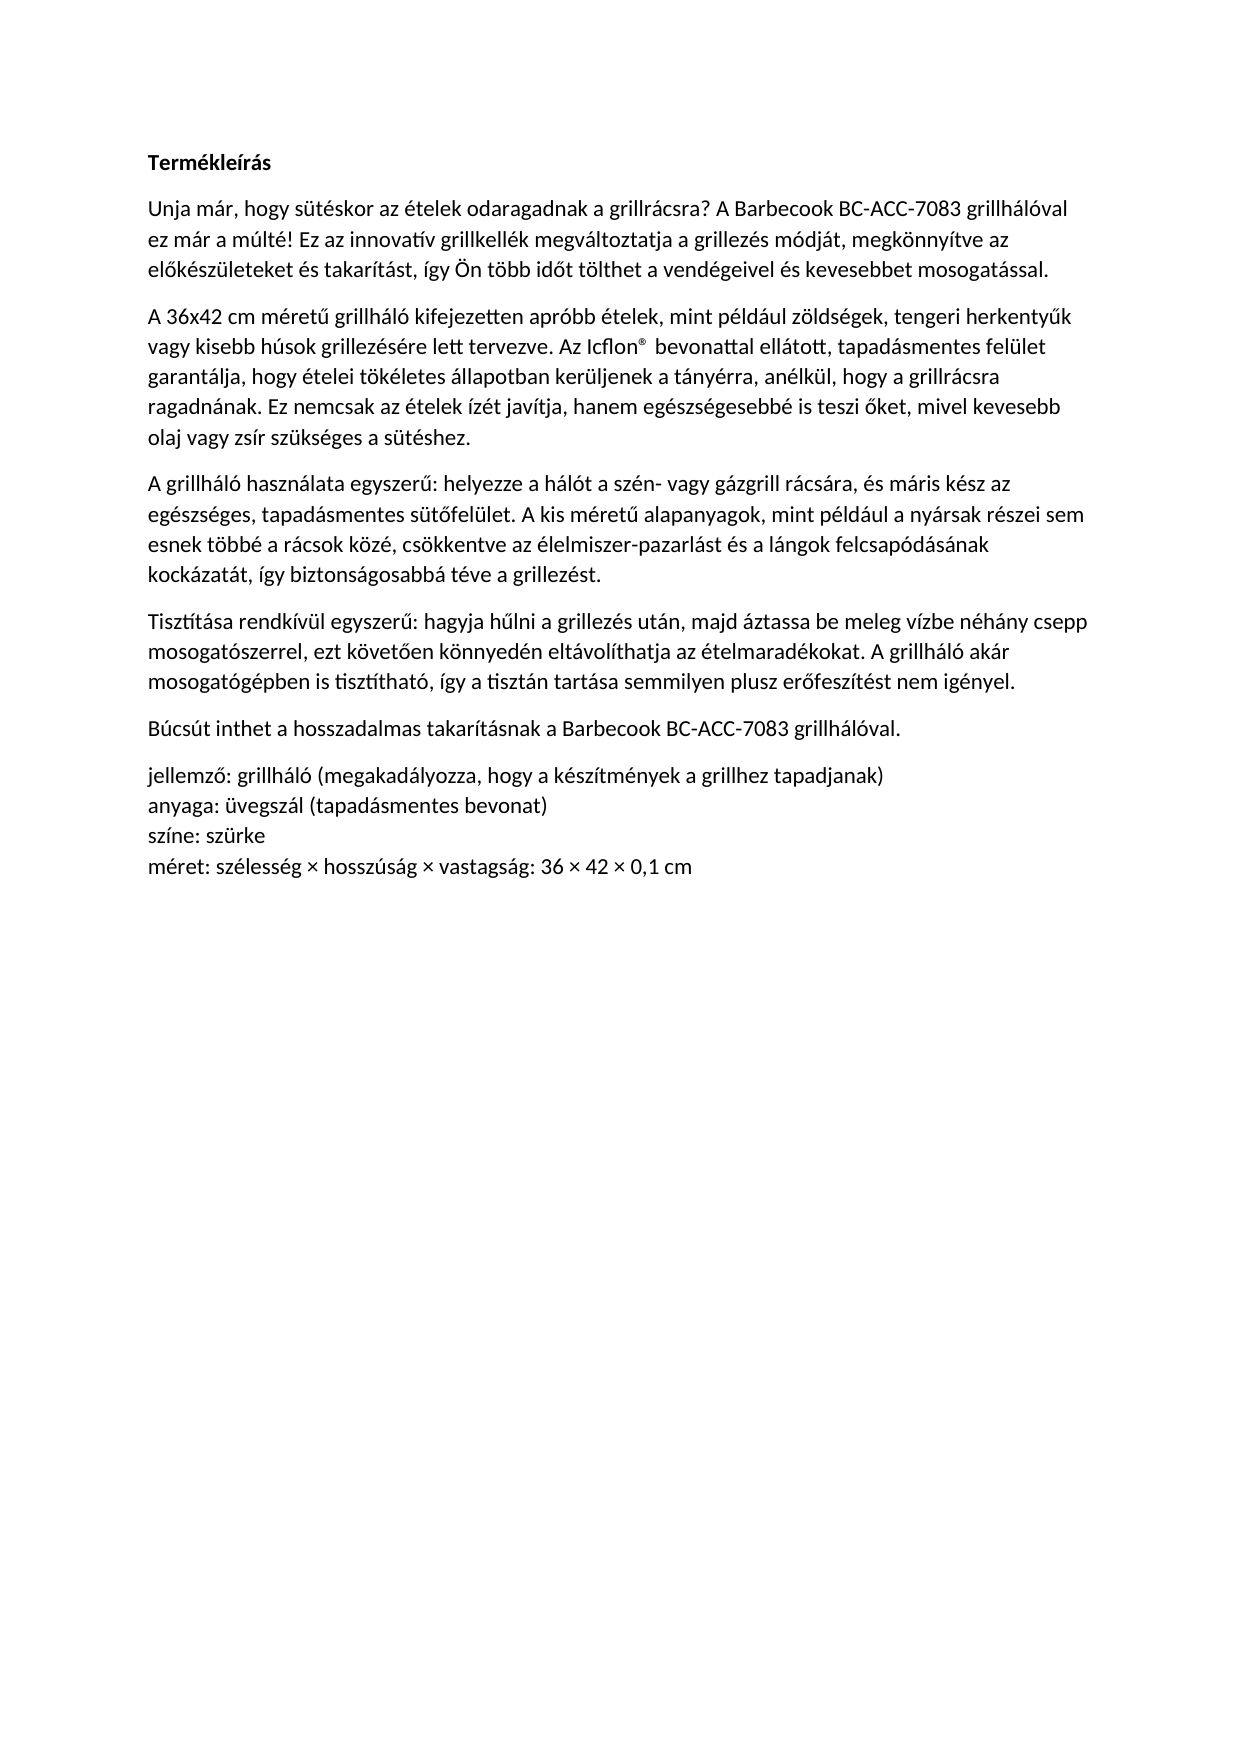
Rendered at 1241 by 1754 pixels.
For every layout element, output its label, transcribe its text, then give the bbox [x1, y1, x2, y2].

text Tisztítása rendkívül egyszerű: hagyja hűlni a grillezés után, majd áztassa be meleg vízbe néhány csepp mosogatószerrel, ezt követően könnyedén eltávolíthatja az ételmaradékokat. A grillháló akár mosogatógépben is tisztítható, így a tisztán tartása semmilyen plusz erőfeszítést nem igényel. [148, 607, 1093, 695]
text Unja már, hogy sütéskor az ételek odaragadnak a grillrácsra? A Barbecook BC-ACC-7083 grillhálóval ez már a múlté! Ez az innovatív grillkellék megváltoztatja a grillezés módját, megkönnyítve az előkészületeket és takarítást, így Ön több időt tölthet a vendégeivel és kevesebbet mosogatással. [148, 194, 1093, 283]
text Búcsút inthet a hosszadalmas takarításnak a Barbecook BC-ACC-7083 grillhálóval. [148, 714, 1093, 742]
text Termékleírás [148, 148, 1093, 176]
text A 36x42 cm méretű grillháló kifejezetten apróbb ételek, mint például zöldségek, tengeri herkentyűk vagy kisebb húsok grillezésére lett tervezve. Az Icflon® bevonattal ellátott, tapadásmentes felület garantálja, hogy ételei tökéletes állapotban kerüljenek a tányérra, anélkül, hogy a grillrácsra ragadnának. Ez nemcsak az ételek ízét javítja, hanem egészségesebbé is teszi őket, mivel kevesebb olaj vagy zsír szükséges a sütéshez. [148, 302, 1093, 451]
text A grillháló használata egyszerű: helyezze a hálót a szén- vagy gázgrill rácsára, és máris kész az egészséges, tapadásmentes sütőfelület. A kis méretű alapanyagok, mint például a nyársak részei sem esnek többé a rácsok közé, csökkentve az élelmiszer-pazarlást és a lángok felcsapódásának kockázatát, így biztonságosabbá téve a grillezést. [148, 469, 1093, 588]
text jellemző: grillháló (megakadályozza, hogy a készítmények a grillhez tapadjanak) anyaga: üvegszál (tapadásmentes bevonat) színe: szürke méret: szélesség × hosszúság × vastagság: 36 × 42 × 0,1 cm [148, 761, 1093, 880]
